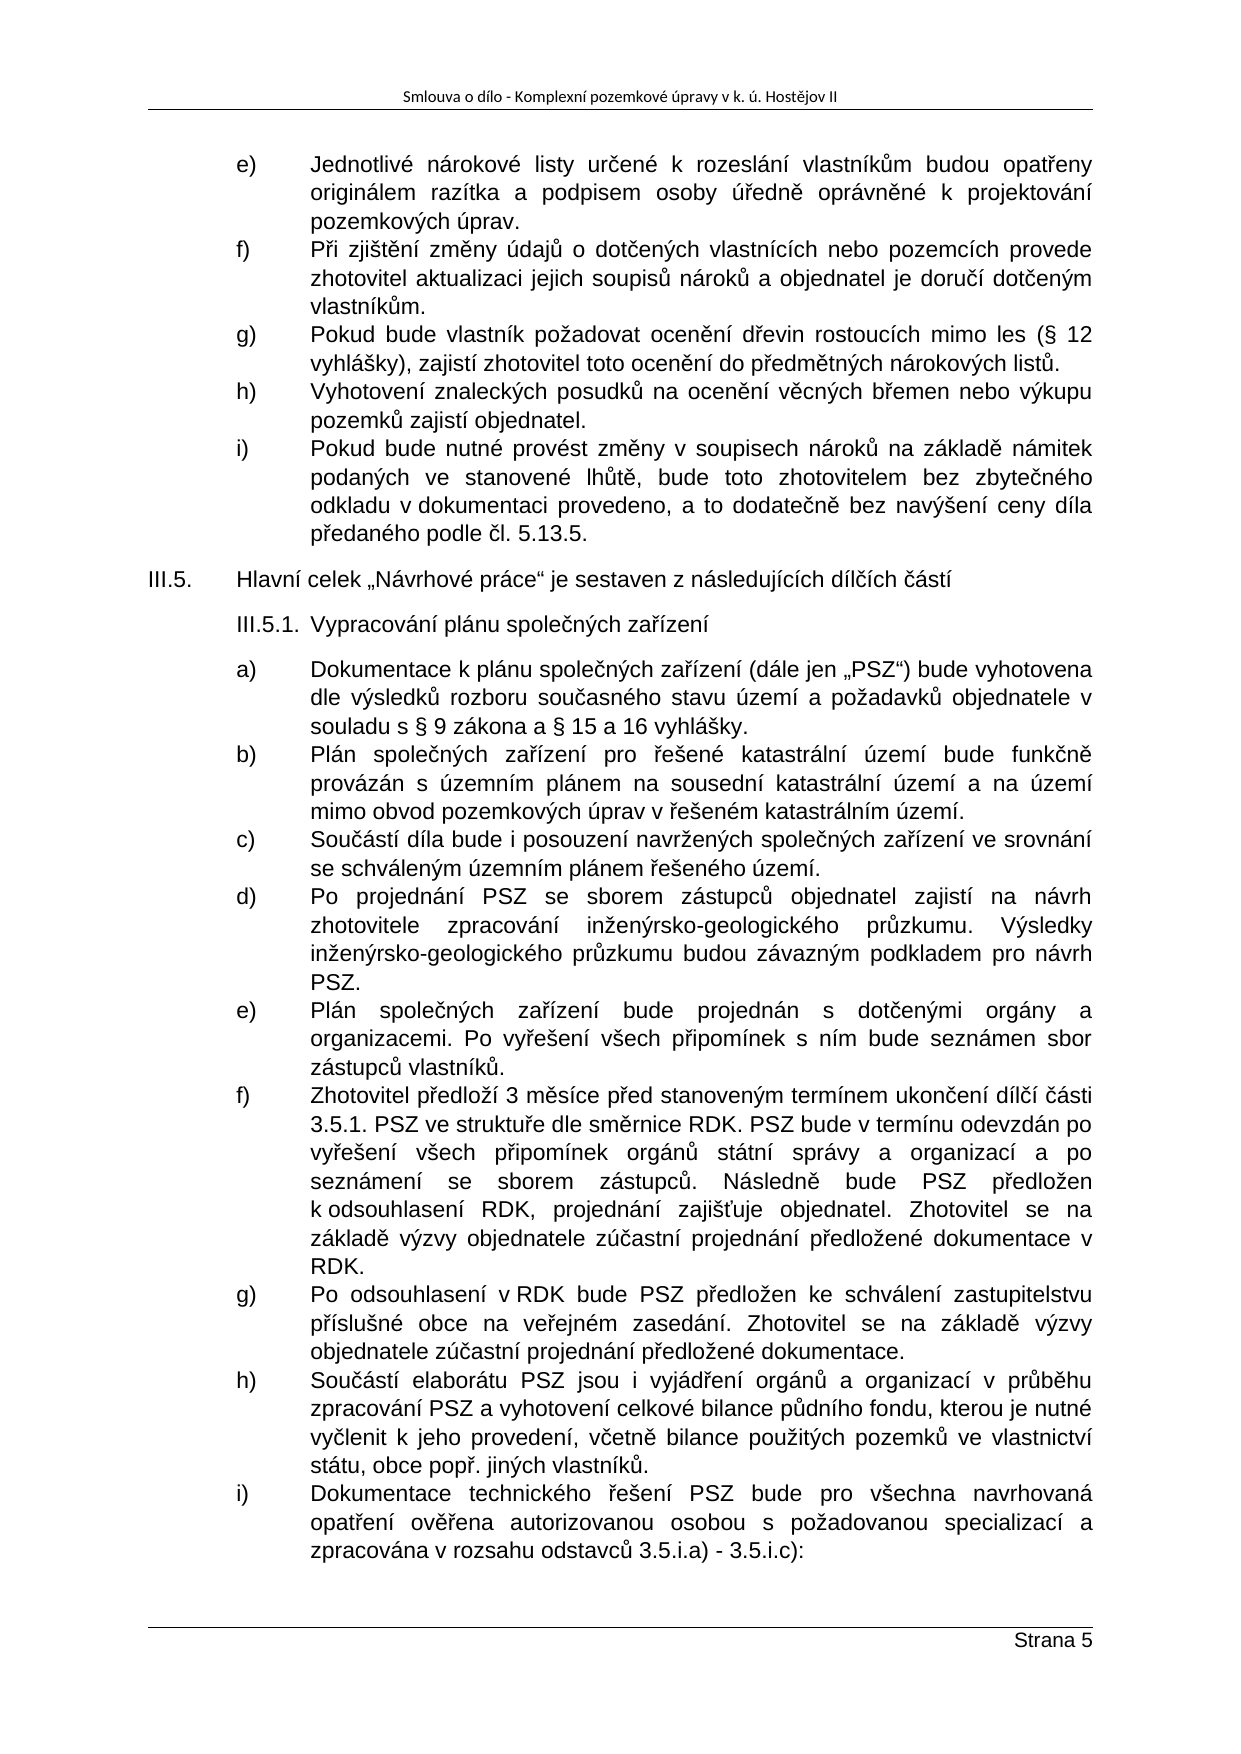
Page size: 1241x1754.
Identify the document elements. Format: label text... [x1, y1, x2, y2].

text Pokud bude nutné provést změny v soupisech nároků na základě námitek podaných ve stanovené lhůtě, bude toto zhotovitelem bez zbytečného odkladu v dokumentaci provedeno, a to dodatečně bez navýšení ceny díla předaného podle čl. 5.13.5. [236, 435, 1093, 547]
text Součástí díla bude i posouzení navržených společných zařízení ve srovnání se schváleným územním plánem řešeného území. [236, 826, 1093, 881]
text Při zjištění změny údajů o dotčených vlastnících nebo pozemcích provede zhotovitel aktualizaci jejich soupisů nároků a objednatel je doručí dotčeným vlastníkům. [236, 236, 1093, 319]
text Po odsouhlasení v RDK bude PSZ předložen ke schválení zastupitelstvu příslušné obce na veřejném zasedání. Zhotovitel se na základě výzvy objednatele zúčastní projednání předložené dokumentace. [236, 1281, 1093, 1364]
text Po projednání PSZ se sborem zástupců objednatel zajistí na návrh zhotovitele zpracování inženýrsko-geologického průzkumu. Výsledky inženýrsko-geologického průzkumu budou závazným podkladem pro návrh PSZ. [236, 883, 1093, 995]
text Vypracování plánu společných zařízení [236, 611, 1093, 637]
text Dokumentace technického řešení PSZ bude pro všechna navrhovaná opatření ověřena autorizovanou osobou s požadovanou specializací a zpracována v rozsahu odstavců 3.5.i.a) - 3.5.i.c): [236, 1480, 1093, 1564]
text Plán společných zařízení pro řešené katastrální území bude funkčně provázán s územním plánem na sousední katastrální území a na území mimo obvod pozemkových úprav v řešeném katastrálním území. [236, 741, 1093, 824]
text Zhotovitel předloží 3 měsíce před stanoveným termínem ukončení dílčí části 3.5.1. PSZ ve struktuře dle směrnice RDK. PSZ bude v termínu odevzdán po vyřešení všech připomínek orgánů státní správy a organizací a po seznámení se sborem zástupců. Následně bude PSZ předložen k odsouhlasení RDK, projednání zajišťuje objednatel. Zhotovitel se na základě výzvy objednatele zúčastní projednání předložené dokumentace v RDK. [236, 1082, 1093, 1279]
text Plán společných zařízení bude projednán s dotčenými orgány a organizacemi. Po vyřešení všech připomínek s ním bude seznámen sbor zástupců vlastníků. [236, 997, 1093, 1080]
text Součástí elaborátu PSZ jsou i vyjádření orgánů a organizací v průběhu zpracování PSZ a vyhotovení celkové bilance půdního fondu, kterou je nutné vyčlenit k jeho provedení, včetně bilance použitých pozemků ve vlastnictví státu, obce popř. jiných vlastníků. [236, 1367, 1093, 1478]
list Hlavní celek „Návrhové práce“ je sestaven z následujících dílčích částí [148, 566, 1093, 592]
text Jednotlivé nárokové listy určené k rozeslání vlastníkům budou opatřeny originálem razítka a podpisem osoby úředně oprávněné k projektování pozemkových úprav. [236, 151, 1093, 234]
text Pokud bude vlastník požadovat ocenění dřevin rostoucích mimo les (§ 12 vyhlášky), zajistí zhotovitel toto ocenění do předmětných nárokových listů. [236, 321, 1093, 376]
text Dokumentace k plánu společných zařízení (dále jen „PSZ“) bude vyhotovena dle výsledků rozboru současného stavu území a požadavků objednatele v souladu s § 9 zákona a § 15 a 16 vyhlášky. [236, 656, 1093, 739]
text Vyhotovení znaleckých posudků na ocenění věcných břemen nebo výkupu pozemků zajistí objednatel. [236, 378, 1093, 433]
